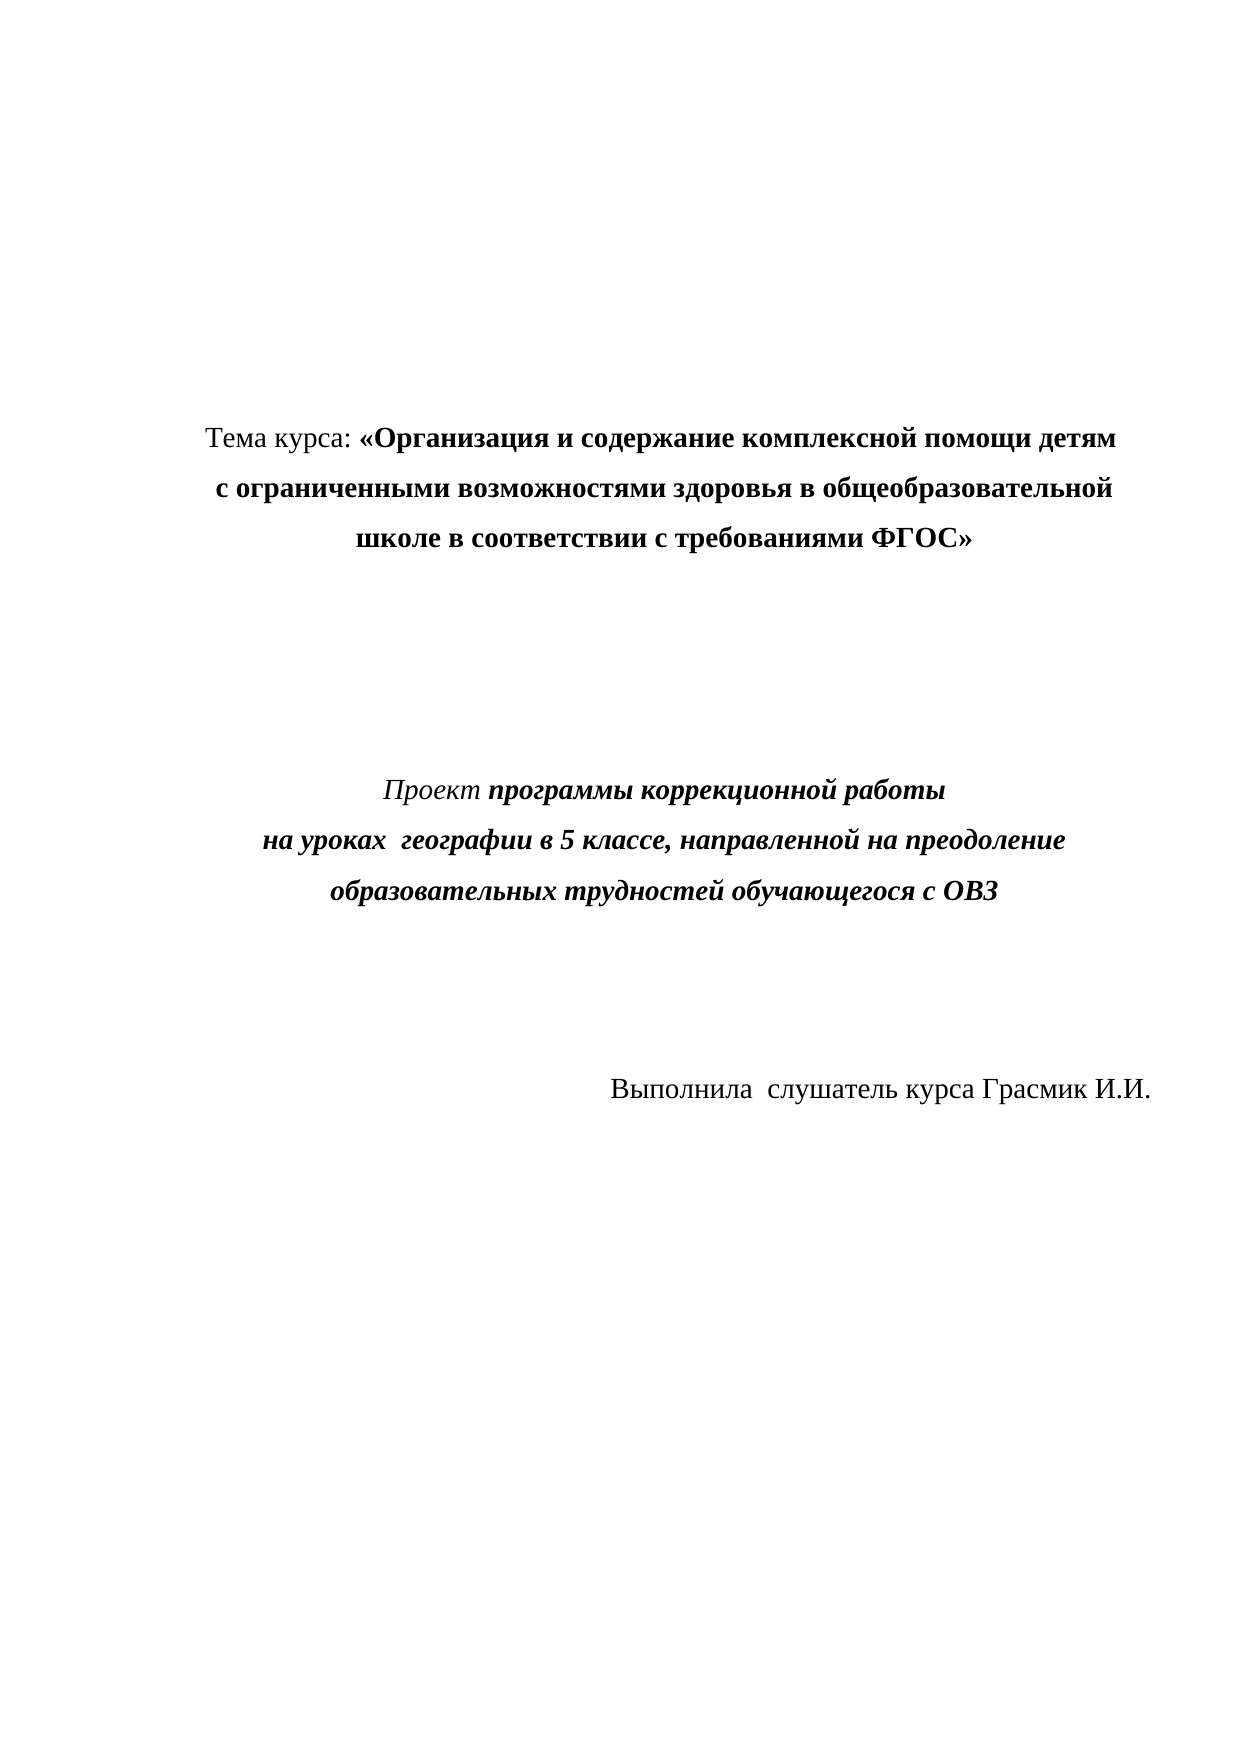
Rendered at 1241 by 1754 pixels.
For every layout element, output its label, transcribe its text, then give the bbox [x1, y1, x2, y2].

text Выполнила слушатель курса Грасмик И.И. [177, 1071, 1152, 1105]
text Тема курса: «Организация и содержание комплексной помощи детям с ограниченными возможностями здоровья в общеобразовательной школе в соответствии с требованиями ФГОС» [177, 420, 1152, 554]
text на уроках географии в 5 классе, направленной на преодоление образовательных трудностей обучающегося с ОВЗ [177, 822, 1152, 906]
text Проект программы коррекционной работы [177, 772, 1152, 806]
